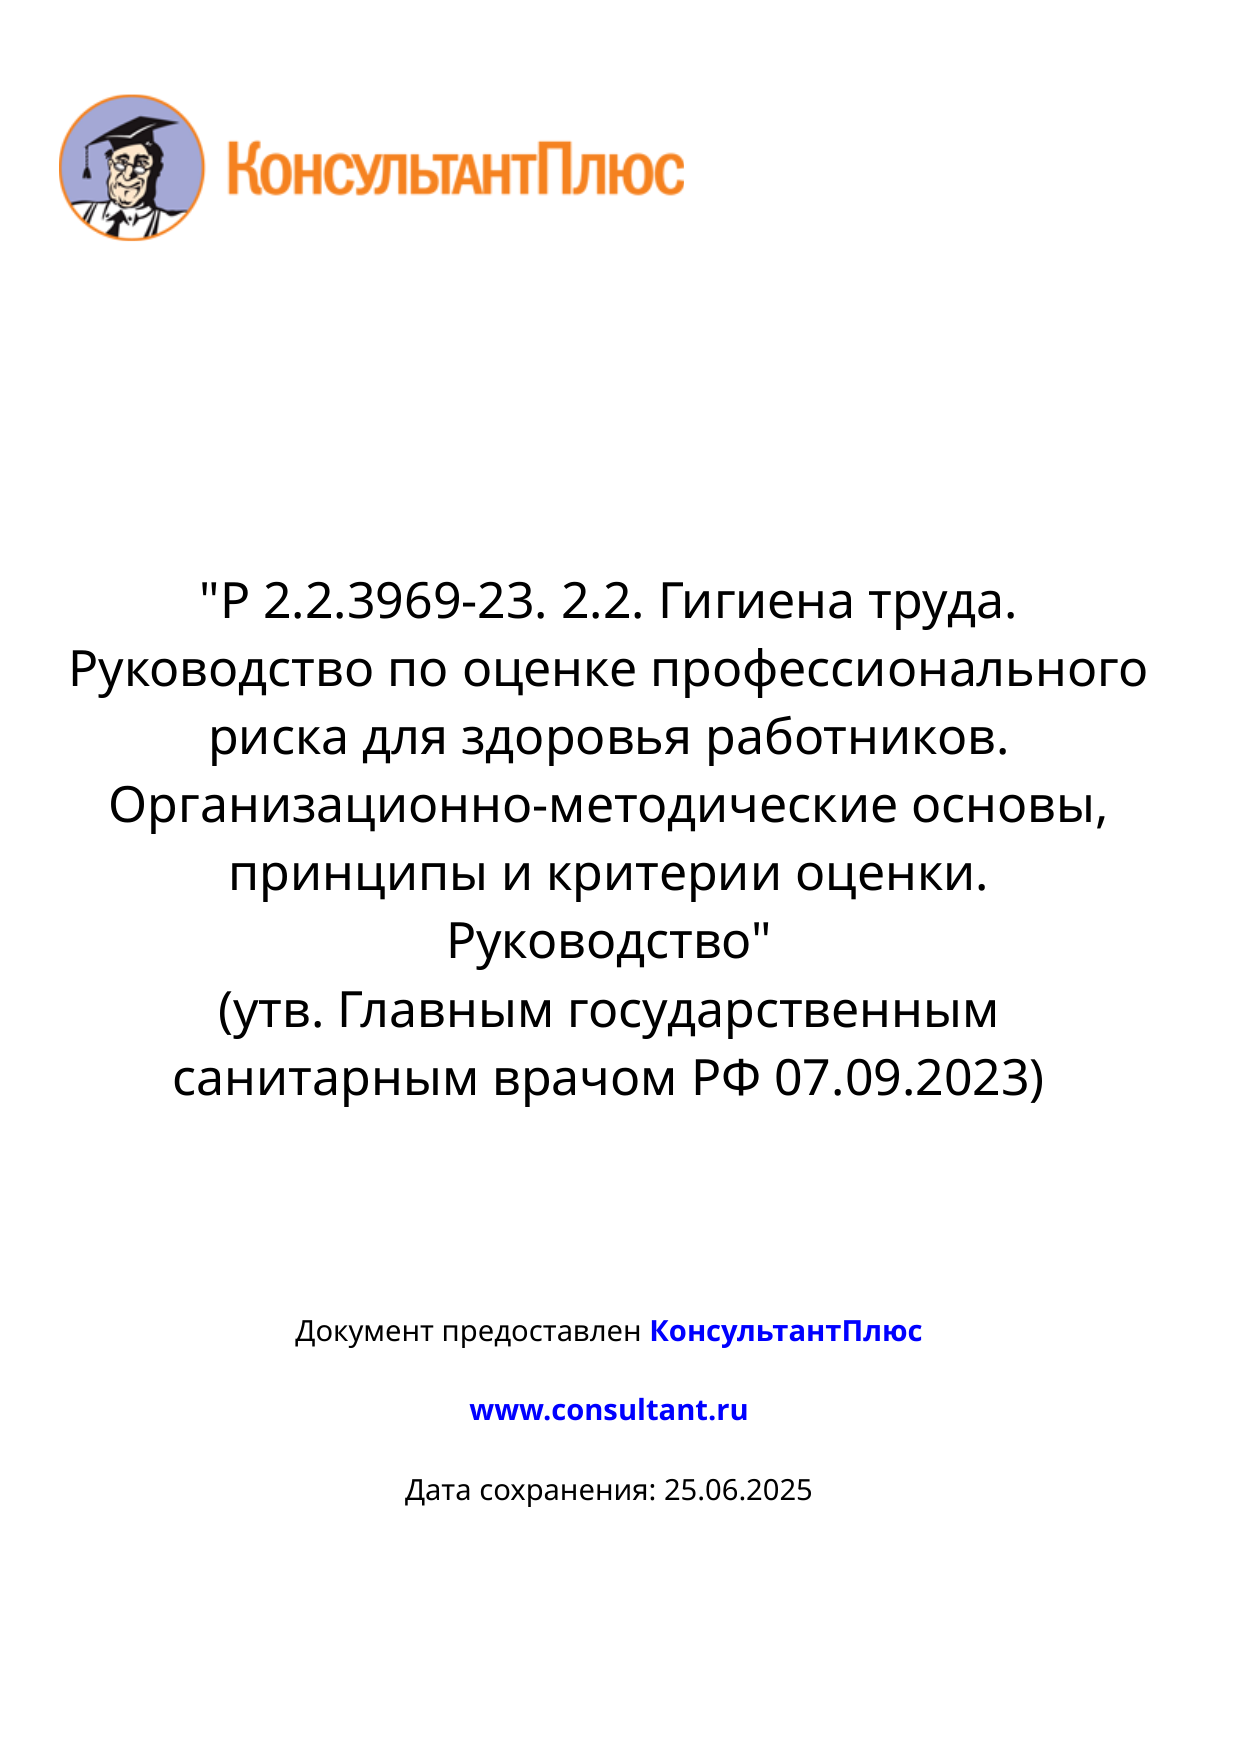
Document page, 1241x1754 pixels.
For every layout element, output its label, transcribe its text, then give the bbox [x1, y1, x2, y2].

picture [59, 93, 684, 243]
table_cell "Р 2.2.3969-23. 2.2. Гигиена труда. Руководство по оценке профессионального риска для здоровья работников. Организационно-методические основы, принципы и критерии оценки. Руководство" (утв. Главным государственным санитарным врачом РФ 07.09.2023) [51, 403, 1167, 1272]
table_cell Документ предоставлен КонсультантПлюс www.consultant.ru Дата сохранения: 25.06.2025 [51, 1272, 1167, 1587]
table_header [51, 88, 1167, 403]
